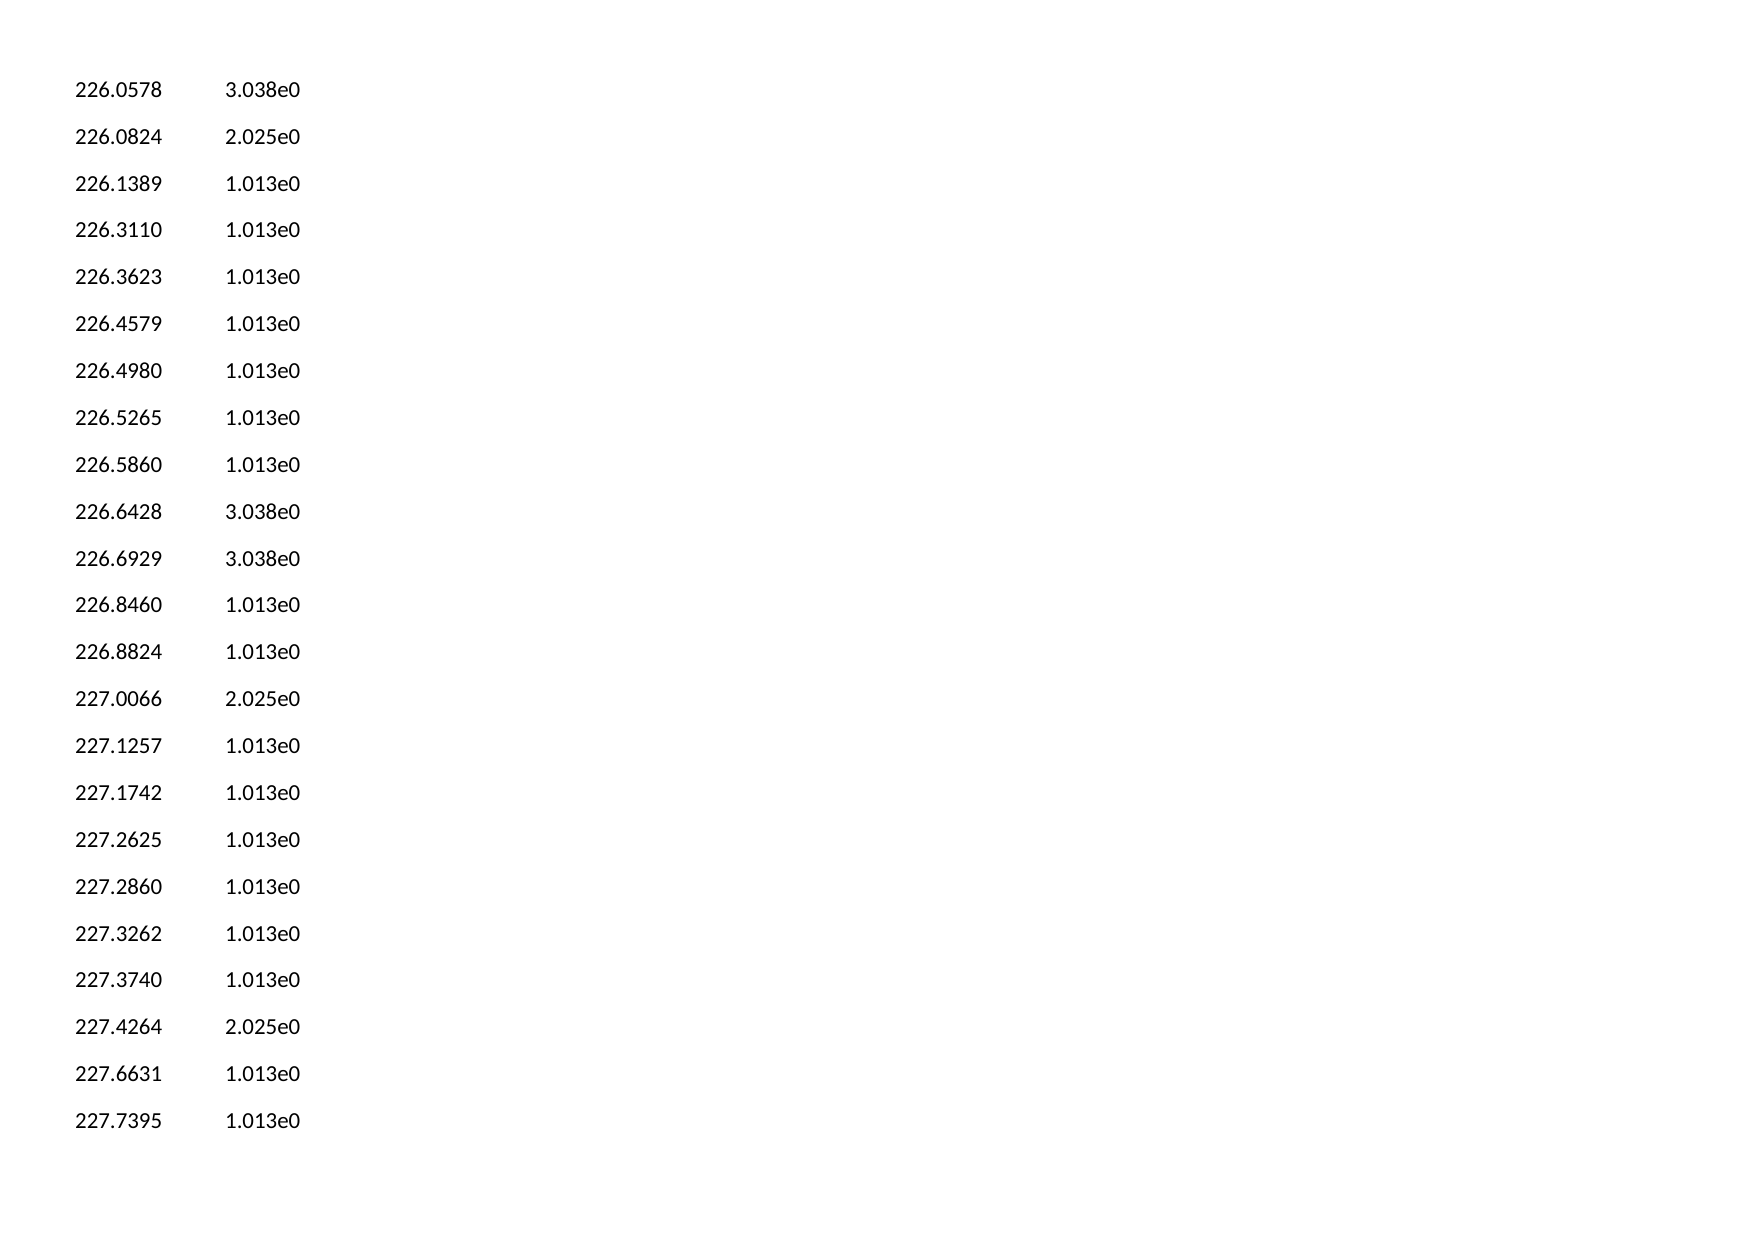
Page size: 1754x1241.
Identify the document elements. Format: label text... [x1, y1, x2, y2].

text 227.7395 1.013e0 [75, 1106, 1679, 1134]
text 226.4980 1.013e0 [75, 356, 1679, 384]
text 226.6428 3.038e0 [75, 497, 1679, 525]
text 227.3740 1.013e0 [75, 966, 1679, 994]
text 226.5860 1.013e0 [75, 450, 1679, 478]
text 227.2625 1.013e0 [75, 825, 1679, 853]
text 226.4579 1.013e0 [75, 309, 1679, 337]
text 226.0578 3.038e0 [75, 75, 1679, 103]
text 227.1742 1.013e0 [75, 778, 1679, 806]
text 226.6929 3.038e0 [75, 544, 1679, 572]
text 226.3623 1.013e0 [75, 262, 1679, 291]
text 226.8460 1.013e0 [75, 591, 1679, 619]
text 226.3110 1.013e0 [75, 216, 1679, 244]
text 226.1389 1.013e0 [75, 169, 1679, 197]
text 226.0824 2.025e0 [75, 122, 1679, 150]
text 227.1257 1.013e0 [75, 731, 1679, 759]
text 226.8824 1.013e0 [75, 637, 1679, 666]
text 227.0066 2.025e0 [75, 684, 1679, 712]
text 227.6631 1.013e0 [75, 1059, 1679, 1087]
text 227.2860 1.013e0 [75, 872, 1679, 900]
text 226.5265 1.013e0 [75, 403, 1679, 431]
text 227.3262 1.013e0 [75, 919, 1679, 947]
text 227.4264 2.025e0 [75, 1012, 1679, 1041]
